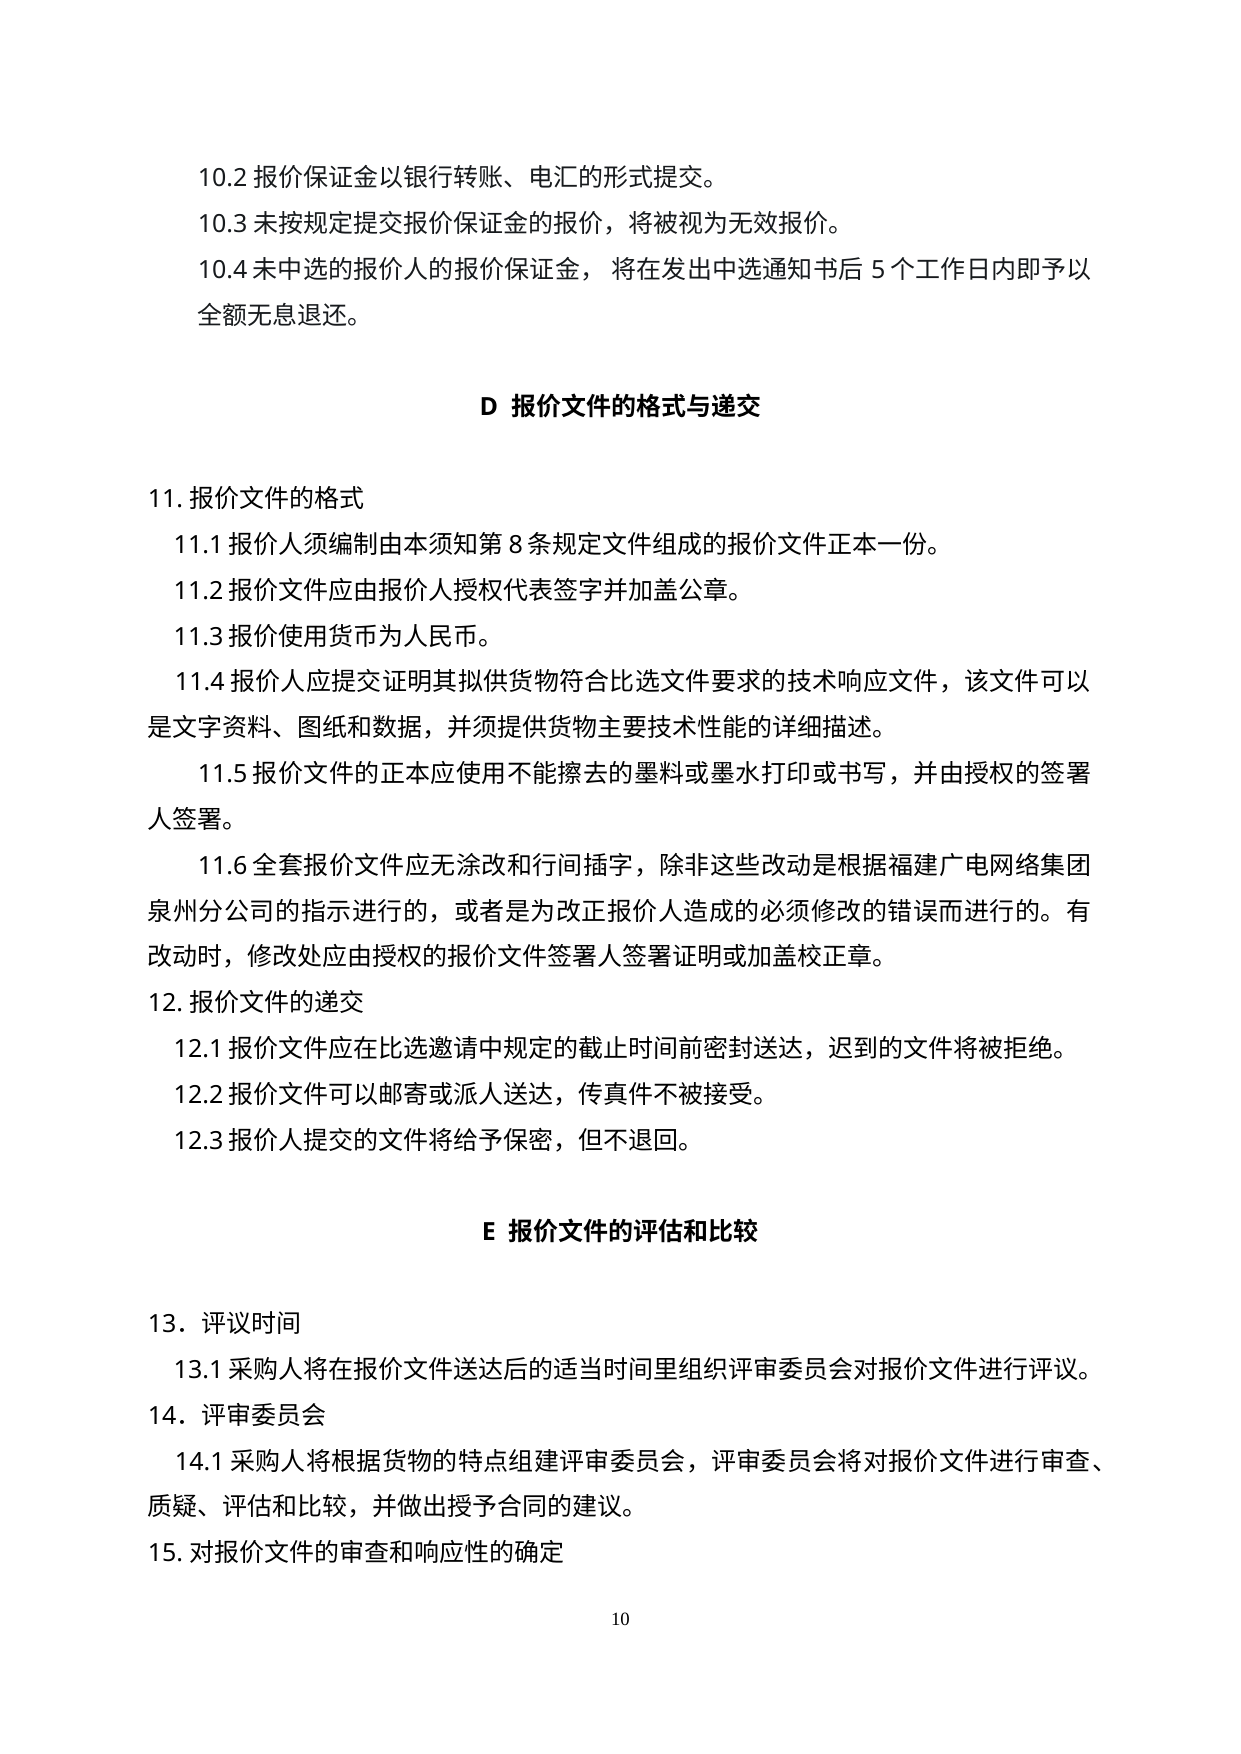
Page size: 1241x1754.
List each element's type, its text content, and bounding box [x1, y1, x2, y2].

text 11.6全套报价文件应无涂改和行间插字，除非这些改动是根据福建广电网络集团泉州分公司的指示进行的，或者是为改正报价人造成的必须修改的错误而进行的。有改动时，修改处应由授权的报价文件签署人签署证明或加盖校正章。 [148, 837, 1092, 975]
text E 报价文件的评估和比较 [148, 1204, 1092, 1250]
text 11. 报价文件的格式 [148, 471, 1092, 517]
text 14.1采购人将根据货物的特点组建评审委员会，评审委员会将对报价文件进行审查、质疑、评估和比较，并做出授予合同的建议。 [148, 1433, 1092, 1525]
text 11.4报价人应提交证明其拟供货物符合比选文件要求的技术响应文件，该文件可以是文字资料、图纸和数据，并须提供货物主要技术性能的详细描述。 [148, 654, 1092, 746]
text 11.5报价文件的正本应使用不能擦去的墨料或墨水打印或书写，并由授权的签署人签署。 [148, 746, 1092, 837]
text 11.1报价人须编制由本须知第8条规定文件组成的报价文件正本一份。 [148, 517, 1092, 562]
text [198, 150, 1092, 333]
text 13．评议时间 [148, 1296, 1092, 1342]
text 15. 对报价文件的审查和响应性的确定 [148, 1525, 1092, 1571]
text 12.3报价人提交的文件将给予保密，但不退回。 [148, 1112, 1092, 1158]
text 11.2报价文件应由报价人授权代表签字并加盖公章。 [148, 562, 1092, 608]
text 12.1报价文件应在比选邀请中规定的截止时间前密封送达，迟到的文件将被拒绝。 [148, 1021, 1092, 1067]
text 12.2报价文件可以邮寄或派人送达，传真件不被接受。 [148, 1067, 1092, 1112]
text 12. 报价文件的递交 [148, 975, 1092, 1021]
text 11.3报价使用货币为人民币。 [148, 608, 1092, 654]
text D 报价文件的格式与递交 [148, 379, 1092, 425]
text 13.1采购人将在报价文件送达后的适当时间里组织评审委员会对报价文件进行评议。 [148, 1342, 1092, 1387]
text 14．评审委员会 [148, 1387, 1092, 1433]
